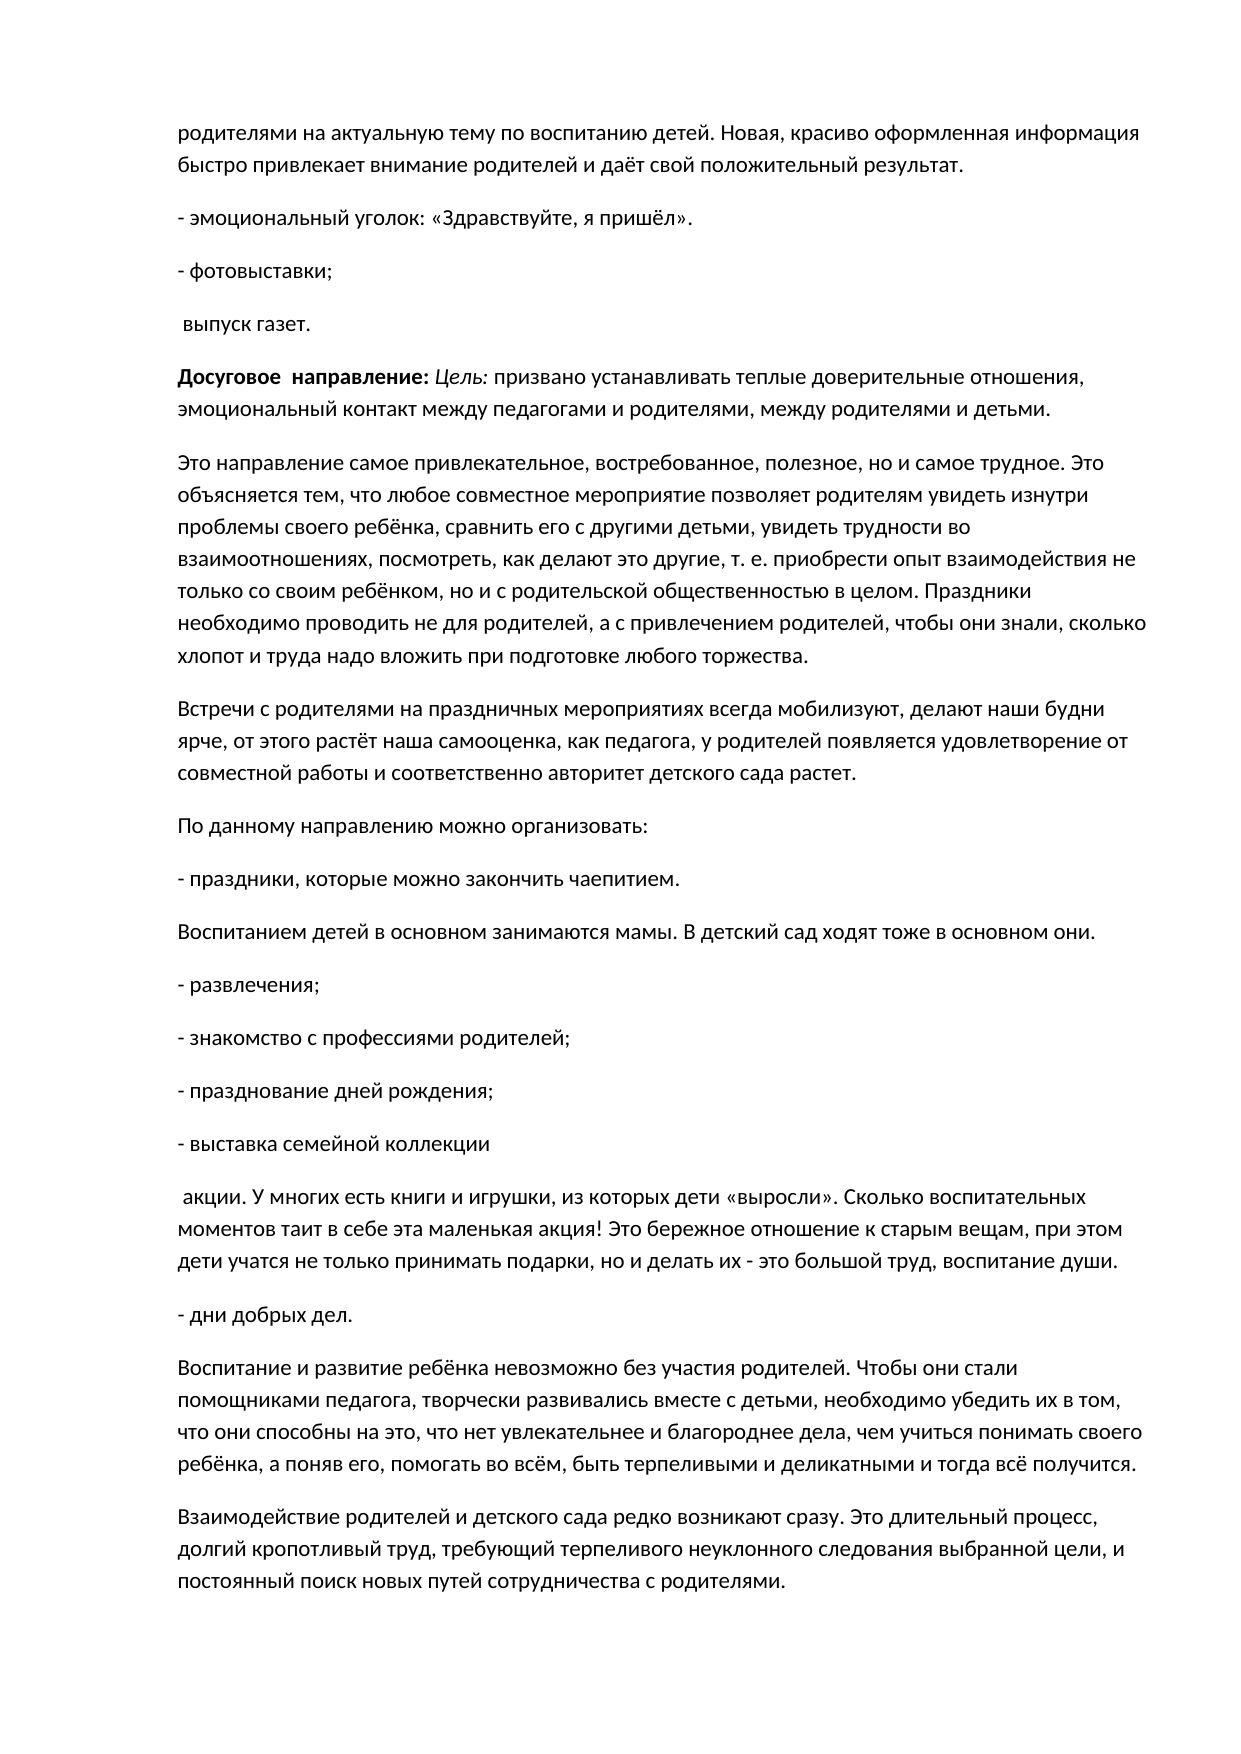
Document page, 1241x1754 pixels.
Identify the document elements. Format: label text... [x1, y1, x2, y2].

text - празднование дней рождения; [177, 1076, 1152, 1104]
text Воспитанием детей в основном занимаются мамы. В детский сад ходят тоже в основном они. [177, 917, 1152, 945]
text - фотовыставки; [177, 256, 1152, 284]
text - эмоциональный уголок: «Здравствуйте, я пришёл». [177, 203, 1152, 231]
text Это направление самое привлекательное, востребованное, полезное, но и самое трудное. Это объясняется тем, что любое совместное мероприятие позволяет родителям увидеть изнутри проблемы своего ребёнка, сравнить его с другими детьми, увидеть трудности во взаимоотношениях, посмотреть, как делают это другие, т. е. приобрести опыт взаимодействия не только со своим ребёнком, но и с родительской общественностью в целом. Праздники необходимо проводить не для родителей, а с привлечением родителей, чтобы они знали, сколько хлопот и труда надо вложить при подготовке любого торжества. [177, 448, 1152, 669]
text - дни добрых дел. [177, 1300, 1152, 1328]
text Встречи с родителями на праздничных мероприятиях всегда мобилизуют, делают наши будни ярче, от этого растёт наша самооценка, как педагога, у родителей появляется удовлетворение от совместной работы и соответственно авторитет детского сада растет. [177, 694, 1152, 786]
text выпуск газет. [177, 309, 1152, 337]
text - развлечения; [177, 970, 1152, 998]
text - знакомство с профессиями родителей; [177, 1023, 1152, 1051]
text По данному направлению можно организовать: [177, 811, 1152, 839]
text - выставка семейной коллекции [177, 1129, 1152, 1157]
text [177, 118, 1152, 178]
text акции. У многих есть книги и игрушки, из которых дети «выросли». Сколько воспитательных моментов таит в себе эта маленькая акция! Это бережное отношение к старым вещам, при этом дети учатся не только принимать подарки, но и делать их - это большой труд, воспитание души. [177, 1182, 1152, 1275]
text Взаимодействие родителей и детского сада редко возникают сразу. Это длительный процесс, долгий кропотливый труд, требующий терпеливого неуклонного следования выбранной цели, и постоянный поиск новых путей сотрудничества с родителями. [177, 1502, 1152, 1595]
text Досуговое направление: Цель: призвано устанавливать теплые доверительные отношения, эмоциональный контакт между педагогами и родителями, между родителями и детьми. [177, 362, 1152, 423]
text - праздники, которые можно закончить чаепитием. [177, 864, 1152, 892]
text Воспитание и развитие ребёнка невозможно без участия родителей. Чтобы они стали помощниками педагога, творчески развивались вместе с детьми, необходимо убедить их в том, что они способны на это, что нет увлекательнее и благороднее дела, чем учиться понимать своего ребёнка, а поняв его, помогать во всём, быть терпеливыми и деликатными и тогда всё получится. [177, 1353, 1152, 1477]
